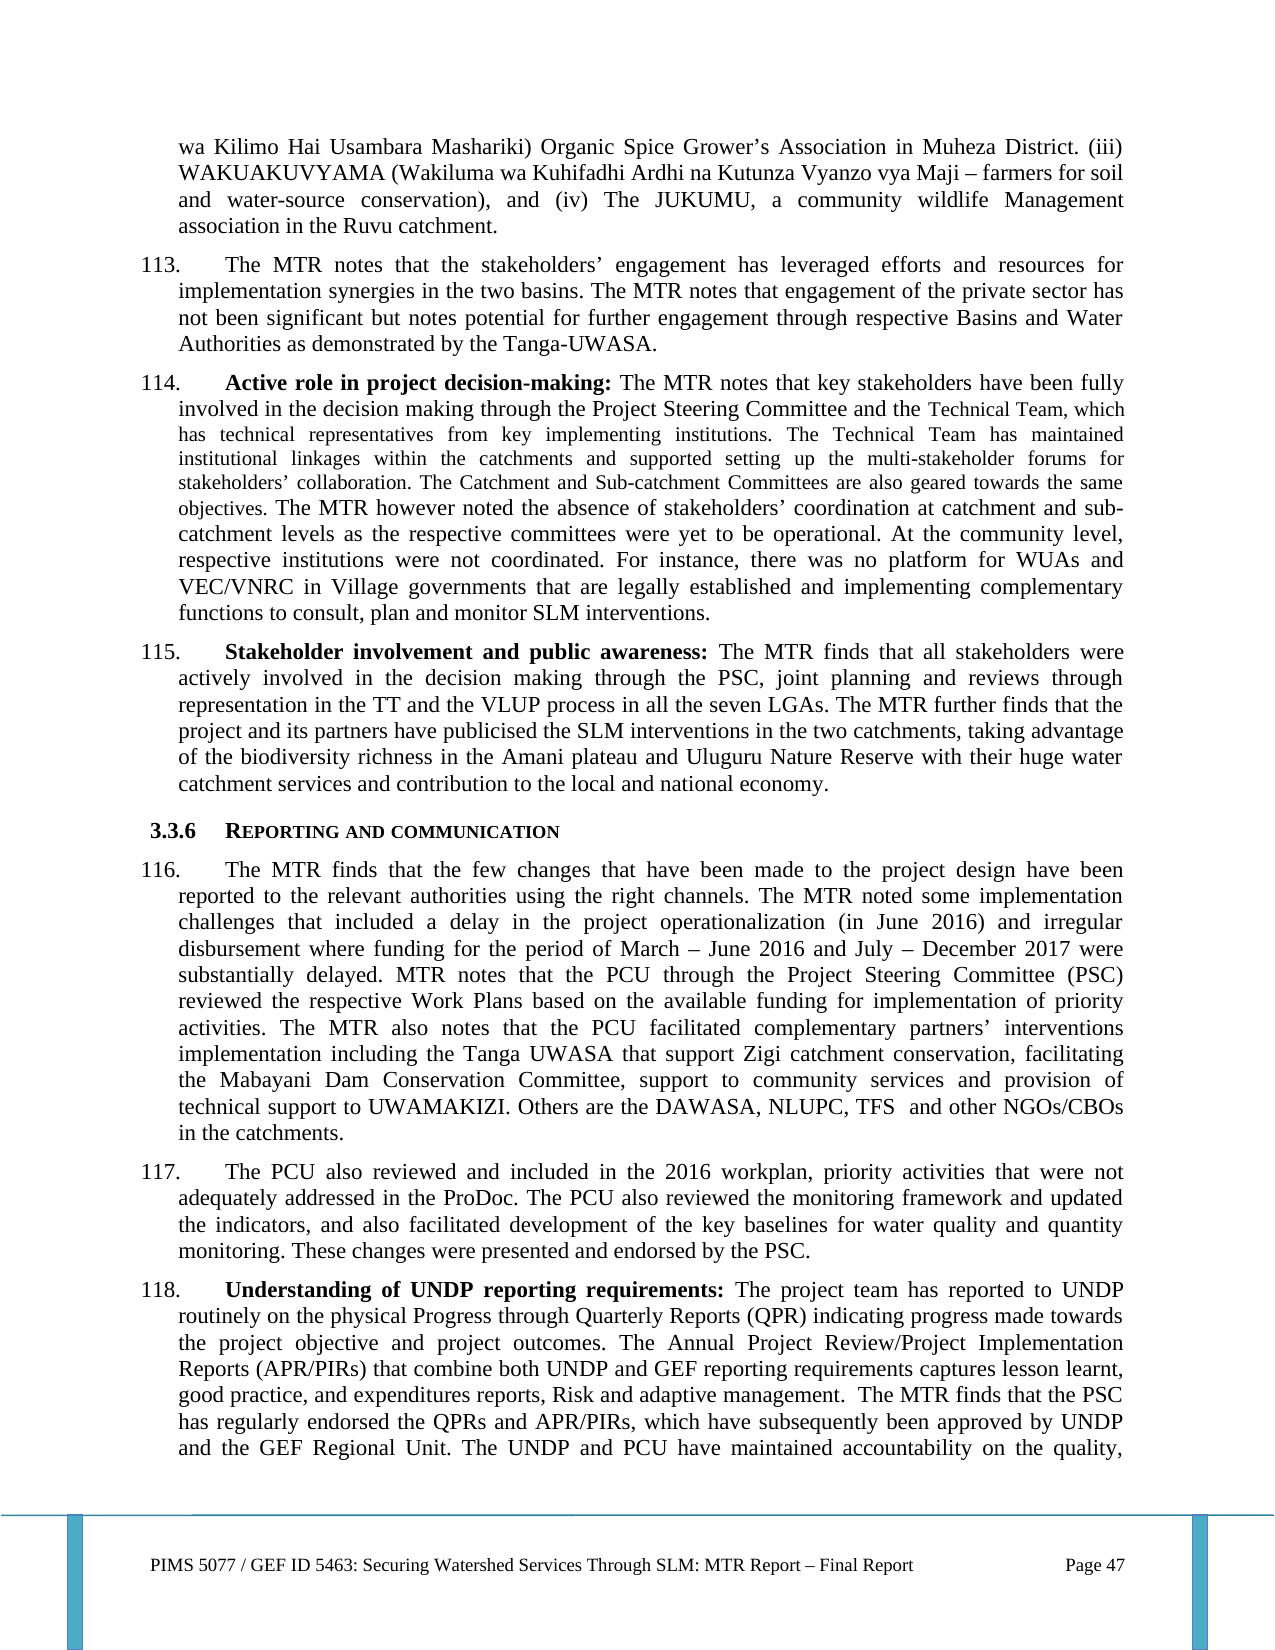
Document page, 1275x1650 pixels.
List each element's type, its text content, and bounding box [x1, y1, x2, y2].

text Stakeholder involvement and public awareness: The MTR finds that all stakeholders were actively involved in the decision making through the PSC, joint planning and reviews through representation in the TT and the VLUP process in all the seven LGAs. The MTR further finds that the project and its partners have publicised the SLM interventions in the two catchments, taking advantage of the biodiversity richness in the Amani plateau and Uluguru Nature Reserve with their huge water catchment services and contribution to the local and national economy. [141, 638, 1125, 796]
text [141, 133, 1125, 238]
text Active role in project decision-making: The MTR notes that key stakeholders have been fully involved in the decision making through the Project Steering Committee and the Technical Team, which has technical representatives from key implementing institutions. The Technical Team has maintained institutional linkages within the catchments and supported setting up the multi-stakeholder forums for stakeholders’ collaboration. The Catchment and Sub-catchment Committees are also geared towards the same objectives. The MTR however noted the absence of stakeholders’ coordination at catchment and sub-catchment levels as the respective committees were yet to be operational. At the community level, respective institutions were not coordinated. For instance, there was no platform for WUAs and VEC/VNRC in Village governments that are legally established and implementing complementary functions to consult, plan and monitor SLM interventions. [141, 369, 1125, 625]
text The MTR notes that the stakeholders’ engagement has leveraged efforts and resources for implementation synergies in the two basins. The MTR notes that engagement of the private sector has not been significant but notes potential for further engagement through respective Basins and Water Authorities as demonstrated by the Tanga-UWASA. [141, 251, 1125, 356]
text The MTR finds that the few changes that have been made to the project design have been reported to the relevant authorities using the right channels. The MTR noted some implementation challenges that included a delay in the project operationalization (in June 2016) and irregular disbursement where funding for the period of March – June 2016 and July – December 2017 were substantially delayed. MTR notes that the PCU through the Project Steering Committee (PSC) reviewed the respective Work Plans based on the available funding for implementation of priority activities. The MTR also notes that the PCU facilitated complementary partners’ interventions implementation including the Tanga UWASA that support Zigi catchment conservation, facilitating the Mabayani Dam Conservation Committee, support to community services and provision of technical support to UWAMAKIZI. Others are the DAWASA, NLUPC, TFS and other NGOs/CBOs in the catchments. [141, 856, 1125, 1146]
subtitle Reporting and communication [150, 817, 1125, 843]
text The PCU also reviewed and included in the 2016 workplan, priority activities that were not adequately addressed in the ProDoc. The PCU also reviewed the monitoring framework and updated the indicators, and also facilitated development of the key baselines for water quality and quantity monitoring. These changes were presented and endorsed by the PSC. [141, 1158, 1125, 1263]
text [141, 1276, 1125, 1461]
